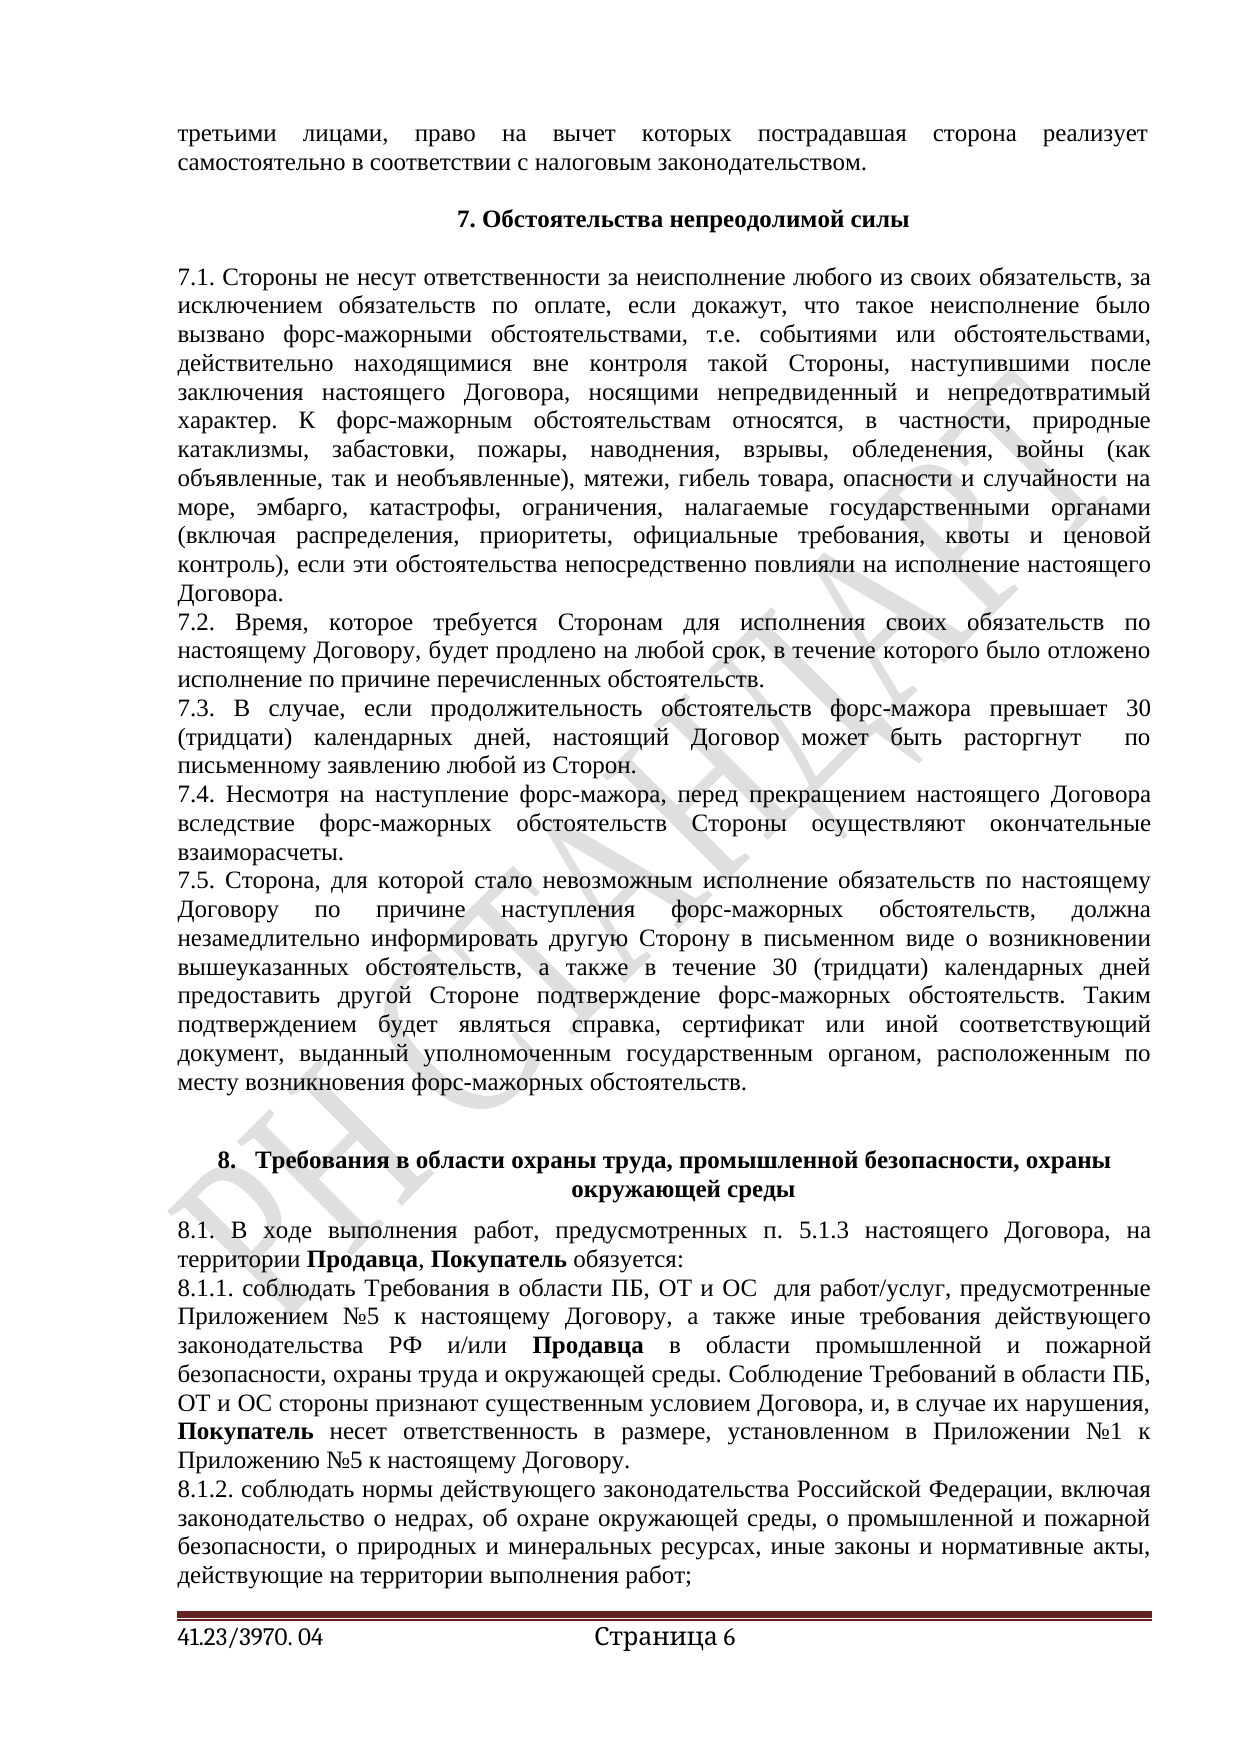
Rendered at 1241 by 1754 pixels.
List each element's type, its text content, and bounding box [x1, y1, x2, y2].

text 8.1.1. соблюдать Требования в области ПБ, ОТ и ОС для работ/услуг, предусмотренные Приложением №5 к настоящему Договору, а также иные требования действующего законодательства РФ и/или Продавца в области промышленной и пожарной безопасности, охраны труда и окружающей среды. Соблюдение Требований в области ПБ, ОТ и ОС стороны признают существенным условием Договора, и, в случае их нарушения, Покупатель несет ответственность в размере, установленном в Приложении №1 к Приложению №5 к настоящему Договору. [177, 1273, 1152, 1474]
text 8.1.2. соблюдать нормы действующего законодательства Российской Федерации, включая законодательство о недрах, об охране окружающей среды, о промышленной и пожарной безопасности, о природных и минеральных ресурсах, иные законы и нормативные акты, действующие на территории выполнения работ; [177, 1474, 1152, 1589]
text 7.3. В случае, если продолжительность обстоятельств форс-мажора превышает 30 (тридцати) календарных дней, настоящий Договор может быть расторгнут по письменному заявлению любой из Сторон. [177, 693, 1152, 779]
text 7.2. Время, которое требуется Сторонам для исполнения своих обязательств по настоящему Договору, будет продлено на любой срок, в течение которого было отложено исполнение по причине перечисленных обстоятельств. [177, 607, 1152, 693]
text 7. Обстоятельства непреодолимой силы [215, 204, 1152, 233]
text 7.4. Несмотря на наступление форс-мажора, перед прекращением настоящего Договора вследствие форс-мажорных обстоятельств Стороны осуществляют окончательные взаиморасчеты. [177, 779, 1152, 866]
text 8.1. В ходе выполнения работ, предусмотренных п. 5.1.3 настоящего Договора, на территории Продавца, Покупатель обязуется: [177, 1215, 1152, 1273]
list Требования в области охраны труда, промышленной безопасности, охраны окружающей среды [177, 1145, 1152, 1203]
text 7.5. Сторона, для которой стало невозможным исполнение обязательств по настоящему Договору по причине наступления форс-мажорных обстоятельств, должна незамедлительно информировать другую Сторону в письменном виде о возникновении вышеуказанных обстоятельств, а также в течение 30 (тридцати) календарных дней предоставить другой Стороне подтверждение форс-мажорных обстоятельств. Таким подтверждением будет являться справка, сертификат или иной соответствующий документ, выданный уполномоченным государственным органом, расположенным по месту возникновения форс-мажорных обстоятельств. [177, 866, 1152, 1096]
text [177, 118, 1149, 176]
text 7.1. Стороны не несут ответственности за неисполнение любого из своих обязательств, за исключением обязательств по оплате, если докажут, что такое неисполнение было вызвано форс-мажорными обстоятельствами, т.е. событиями или обстоятельствами, действительно находящимися вне контроля такой Стороны, наступившими после заключения настоящего Договора, носящими непредвиденный и непредотвратимый характер. К форс-мажорным обстоятельствам относятся, в частности, природные катаклизмы, забастовки, пожары, наводнения, взрывы, обледенения, войны (как объявленные, так и необъявленные), мятежи, гибель товара, опасности и случайности на море, эмбарго, катастрофы, ограничения, налагаемые государственными органами (включая распределения, приоритеты, официальные требования, квоты и ценовой контроль), если эти обстоятельства непосредственно повлияли на исполнение настоящего Договора. [177, 262, 1152, 607]
